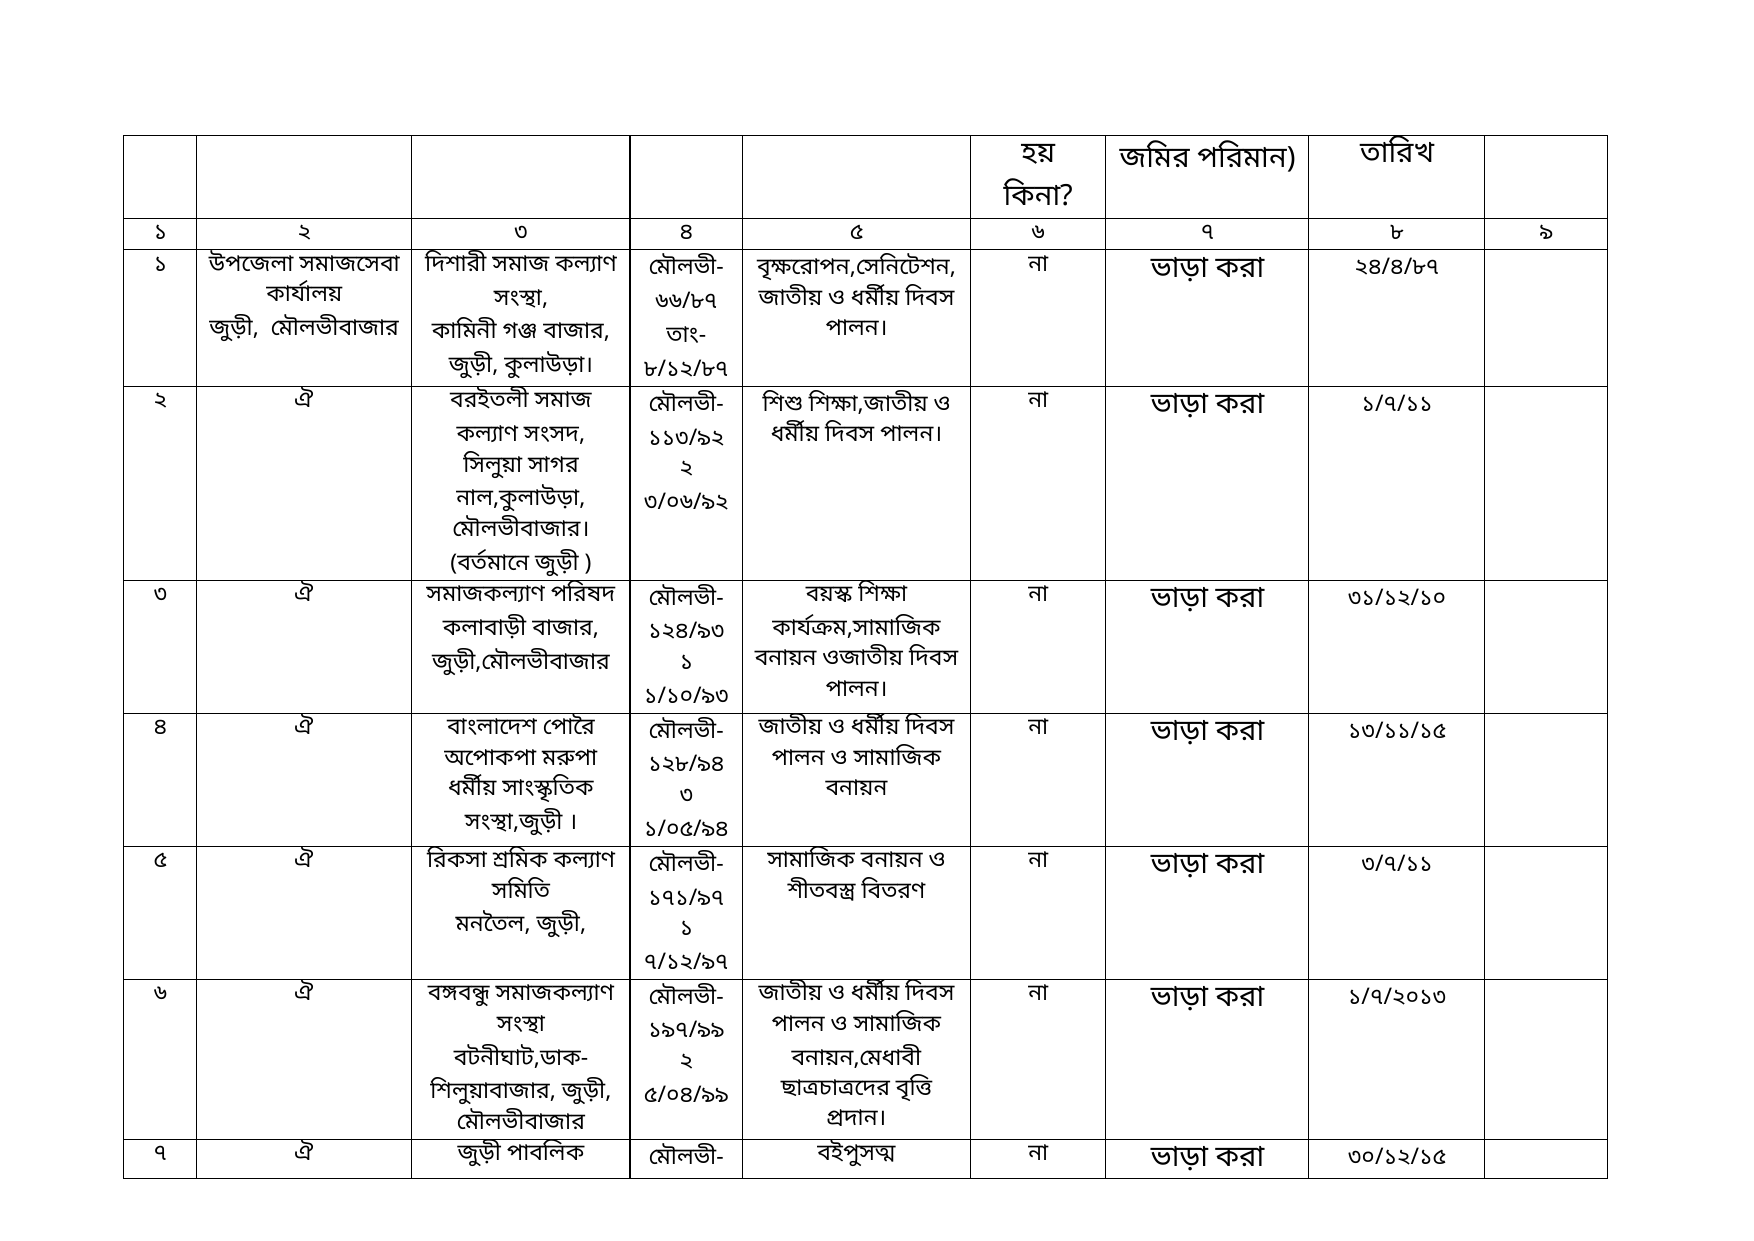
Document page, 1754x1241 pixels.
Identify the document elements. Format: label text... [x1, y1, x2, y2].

table_cell বরইতলী সমাজ কল্যাণ সংসদ, সিলুয়া সাগর নাল,কুলাউড়া, মৌলভীবাজার। (বর্তমানে জুড়ী ) [412, 387, 629, 579]
table_cell [1485, 581, 1607, 712]
table_cell ৬ [971, 219, 1105, 249]
table_cell উপজেলা সমাজসেবা কার্যালয় জুড়ী, মৌলভীবাজার [197, 250, 411, 386]
table_cell [1485, 980, 1607, 1138]
table_cell ৩ [412, 219, 629, 249]
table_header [1309, 136, 1484, 218]
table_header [971, 136, 1105, 218]
table_cell ঐ [197, 714, 411, 846]
table_cell ৪ [631, 219, 742, 249]
table_cell ১৩/১১/১৫ [1309, 714, 1484, 846]
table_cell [743, 1140, 970, 1178]
table_cell না [971, 847, 1105, 978]
table_cell ঐ [197, 980, 411, 1138]
table_cell বয়স্ক শিক্ষা কার্যক্রম,সামাজিক বনায়ন ওজাতীয় দিবস পালন। [743, 581, 970, 712]
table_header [412, 136, 629, 218]
table_cell ঐ [197, 847, 411, 978]
table_cell ৮ [1309, 219, 1484, 249]
table_cell না [971, 1140, 1105, 1178]
table_cell ৬ [124, 980, 196, 1138]
table_cell মৌলভী-১২৪/৯৩ ১১/১০/৯৩ [631, 581, 742, 712]
table_cell মৌলভী-১২৮/৯৪ ৩১/০৫/৯৪ [631, 714, 742, 846]
table_cell জাতীয় ও ধর্মীয় দিবস পালন ও সামাজিক বনায়ন,মেধাবী ছাত্রচাত্রদের বৃত্তি প্রদান। [743, 980, 970, 1138]
table_cell ৩১/১২/১০ [1309, 581, 1484, 712]
table_header মমত্মব্য [1485, 136, 1607, 218]
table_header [743, 136, 970, 218]
table_cell ভাড়া করা [1106, 714, 1308, 846]
table_cell সমাজকল্যাণ পরিষদ কলাবাড়ী বাজার, জুড়ী,মৌলভীবাজার [412, 581, 629, 712]
table_cell ৩০/১২/১৫ [1309, 1140, 1484, 1178]
table_cell ৩ [124, 581, 196, 712]
table_cell বাংলাদেশ পোরৈ অপোকপা মরুপা ধর্মীয় সাংস্কৃতিক সংস্থা,জুড়ী । [412, 714, 629, 846]
table_cell ভাড়া করা [1106, 847, 1308, 978]
table_cell না [971, 581, 1105, 712]
table_cell ৩/৭/১১ [1309, 847, 1484, 978]
table_cell ১/৭/২০১৩ [1309, 980, 1484, 1138]
table_cell মৌলভী- ৬৬/৮৭ তাং-৮/১২/৮৭ [631, 250, 742, 386]
table_header ক্রঃনং [124, 136, 196, 218]
table_cell ৫ [743, 219, 970, 249]
table_cell সামাজিক বনায়ন ও শীতবস্ত্র বিতরণ [743, 847, 970, 978]
table_cell ভাড়া করা [1106, 980, 1308, 1138]
table_cell ৪ [124, 714, 196, 846]
table_cell [1485, 847, 1607, 978]
table_cell [1485, 714, 1607, 846]
table_cell না [971, 980, 1105, 1138]
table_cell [412, 1140, 629, 1178]
table_cell ২ [124, 387, 196, 579]
table_cell মৌলভী-১৯৭/৯৯ ২৫/০৪/৯৯ [631, 980, 742, 1138]
table_cell ২ [197, 219, 411, 249]
table_cell ঐ [197, 387, 411, 579]
table_cell মৌলভী- ১১৩/৯২ ২৩/০৬/৯২ [631, 387, 742, 579]
table_cell [1485, 250, 1607, 386]
table_cell না [971, 714, 1105, 846]
table_cell ঐ [197, 1140, 411, 1178]
table_cell ৯ [1485, 219, 1607, 249]
table_cell শিশু শিক্ষা,জাতীয় ও ধর্মীয় দিবস পালন। [743, 387, 970, 579]
table_cell ১ [124, 250, 196, 386]
table_cell [1485, 1140, 1607, 1178]
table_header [631, 136, 742, 218]
table_cell বৃক্ষরোপন,সেনিটেশন, জাতীয় ও ধর্মীয় দিবস পালন। [743, 250, 970, 386]
table_cell ১ [124, 219, 196, 249]
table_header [1106, 136, 1308, 218]
table_cell না [971, 387, 1105, 579]
table_cell দিশারী সমাজ কল্যাণ সংস্থা, কামিনী গঞ্জ বাজার, জুড়ী, কুলাউড়া। [412, 250, 629, 386]
table_cell ভাড়া করা [1106, 581, 1308, 712]
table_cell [631, 1140, 742, 1178]
table_cell না [971, 250, 1105, 386]
table_cell ৫ [124, 847, 196, 978]
table_cell ভাড়া করা [1106, 387, 1308, 579]
table_cell রিকসা শ্রমিক কল্যাণ সমিতি মনতৈল, জুড়ী, [412, 847, 629, 978]
table_cell জাতীয় ও ধর্মীয় দিবস পালন ও সামাজিক বনায়ন [743, 714, 970, 846]
table_cell ভাড়া করা [1106, 1140, 1308, 1178]
table_cell ৭ [124, 1140, 196, 1178]
table_cell ২৪/৪/৮৭ [1309, 250, 1484, 386]
table_cell [1485, 387, 1607, 579]
table_cell ভাড়া করা [1106, 250, 1308, 386]
table_cell ১/৭/১১ [1309, 387, 1484, 579]
table_cell ৭ [1106, 219, 1308, 249]
table_cell মৌলভী-১৭১/৯৭ ১৭/১২/৯৭ [631, 847, 742, 978]
table_cell ঐ [197, 581, 411, 712]
table_cell বঙ্গবন্ধু সমাজকল্যাণ সংস্থা বটনীঘাট,ডাক-শিলুয়াবাজার, জুড়ী, মৌলভীবাজার [412, 980, 629, 1138]
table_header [197, 136, 411, 218]
